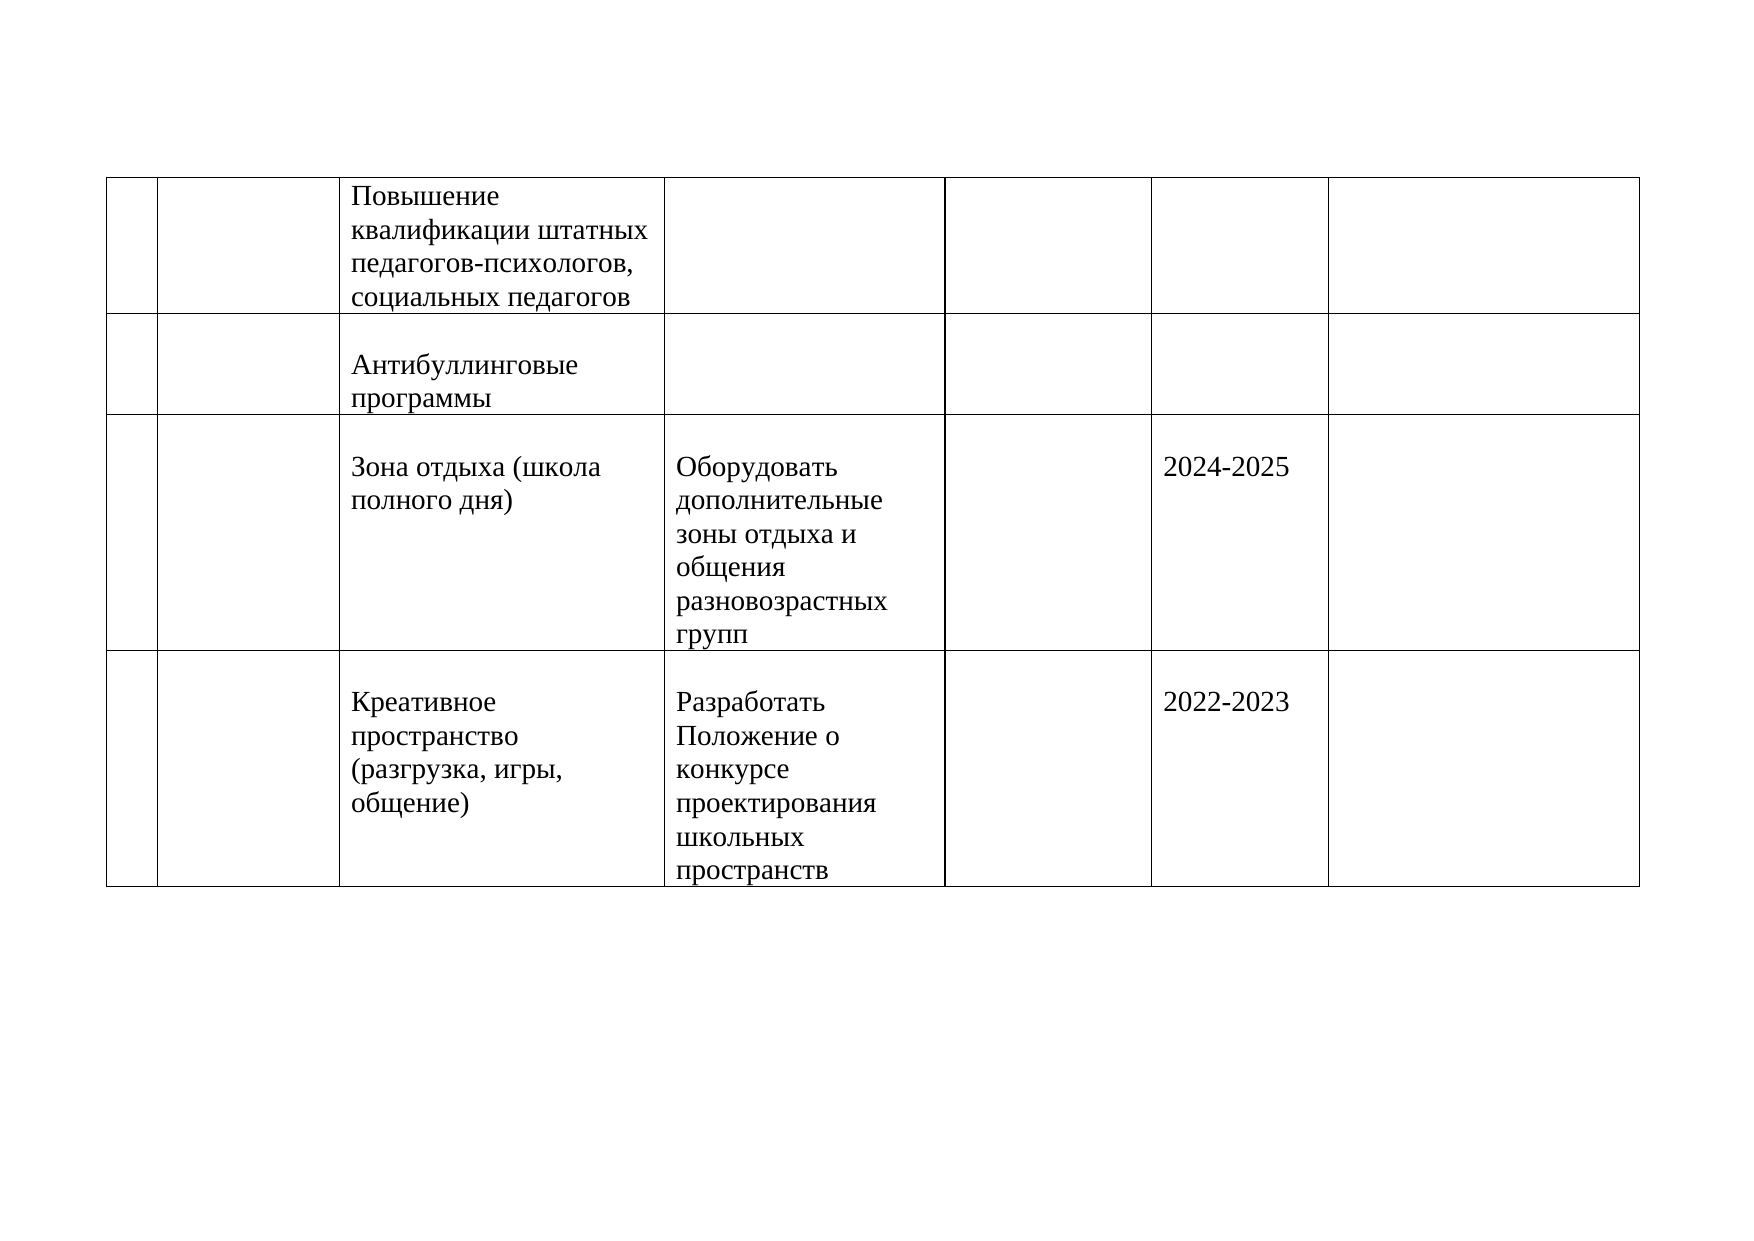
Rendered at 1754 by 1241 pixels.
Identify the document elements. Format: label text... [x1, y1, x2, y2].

table_cell [158, 415, 339, 650]
table_cell [1329, 178, 1639, 312]
table_cell Зона отдыха (школа полного дня) [340, 415, 664, 650]
table_cell [665, 314, 944, 414]
table_cell [946, 178, 1151, 312]
table_cell Оборудовать дополнительные зоны отдыха и общения разновозрастных групп [665, 415, 944, 650]
table_cell [107, 314, 157, 414]
table_cell [158, 651, 339, 886]
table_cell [340, 178, 664, 312]
table_cell [1329, 651, 1639, 886]
table_cell Антибуллинговые программы [340, 314, 664, 414]
table_cell [107, 651, 157, 886]
table_cell [665, 178, 944, 312]
table_cell [158, 178, 339, 312]
table_cell [1329, 314, 1639, 414]
table_cell [1329, 415, 1639, 650]
table_cell [946, 314, 1151, 414]
table_cell 2022-2023 [1152, 651, 1328, 886]
table_cell [1152, 178, 1328, 312]
table_cell [107, 178, 157, 312]
table_cell [1152, 314, 1328, 414]
table_cell [158, 314, 339, 414]
table_cell [107, 415, 157, 650]
table_cell [946, 651, 1151, 886]
table_cell [946, 415, 1151, 650]
table_cell 2024-2025 [1152, 415, 1328, 650]
table_cell Креативное пространство (разгрузка, игры, общение) [340, 651, 664, 886]
table_cell Разработать Положение о конкурсе проектирования школьных пространств [665, 651, 944, 886]
